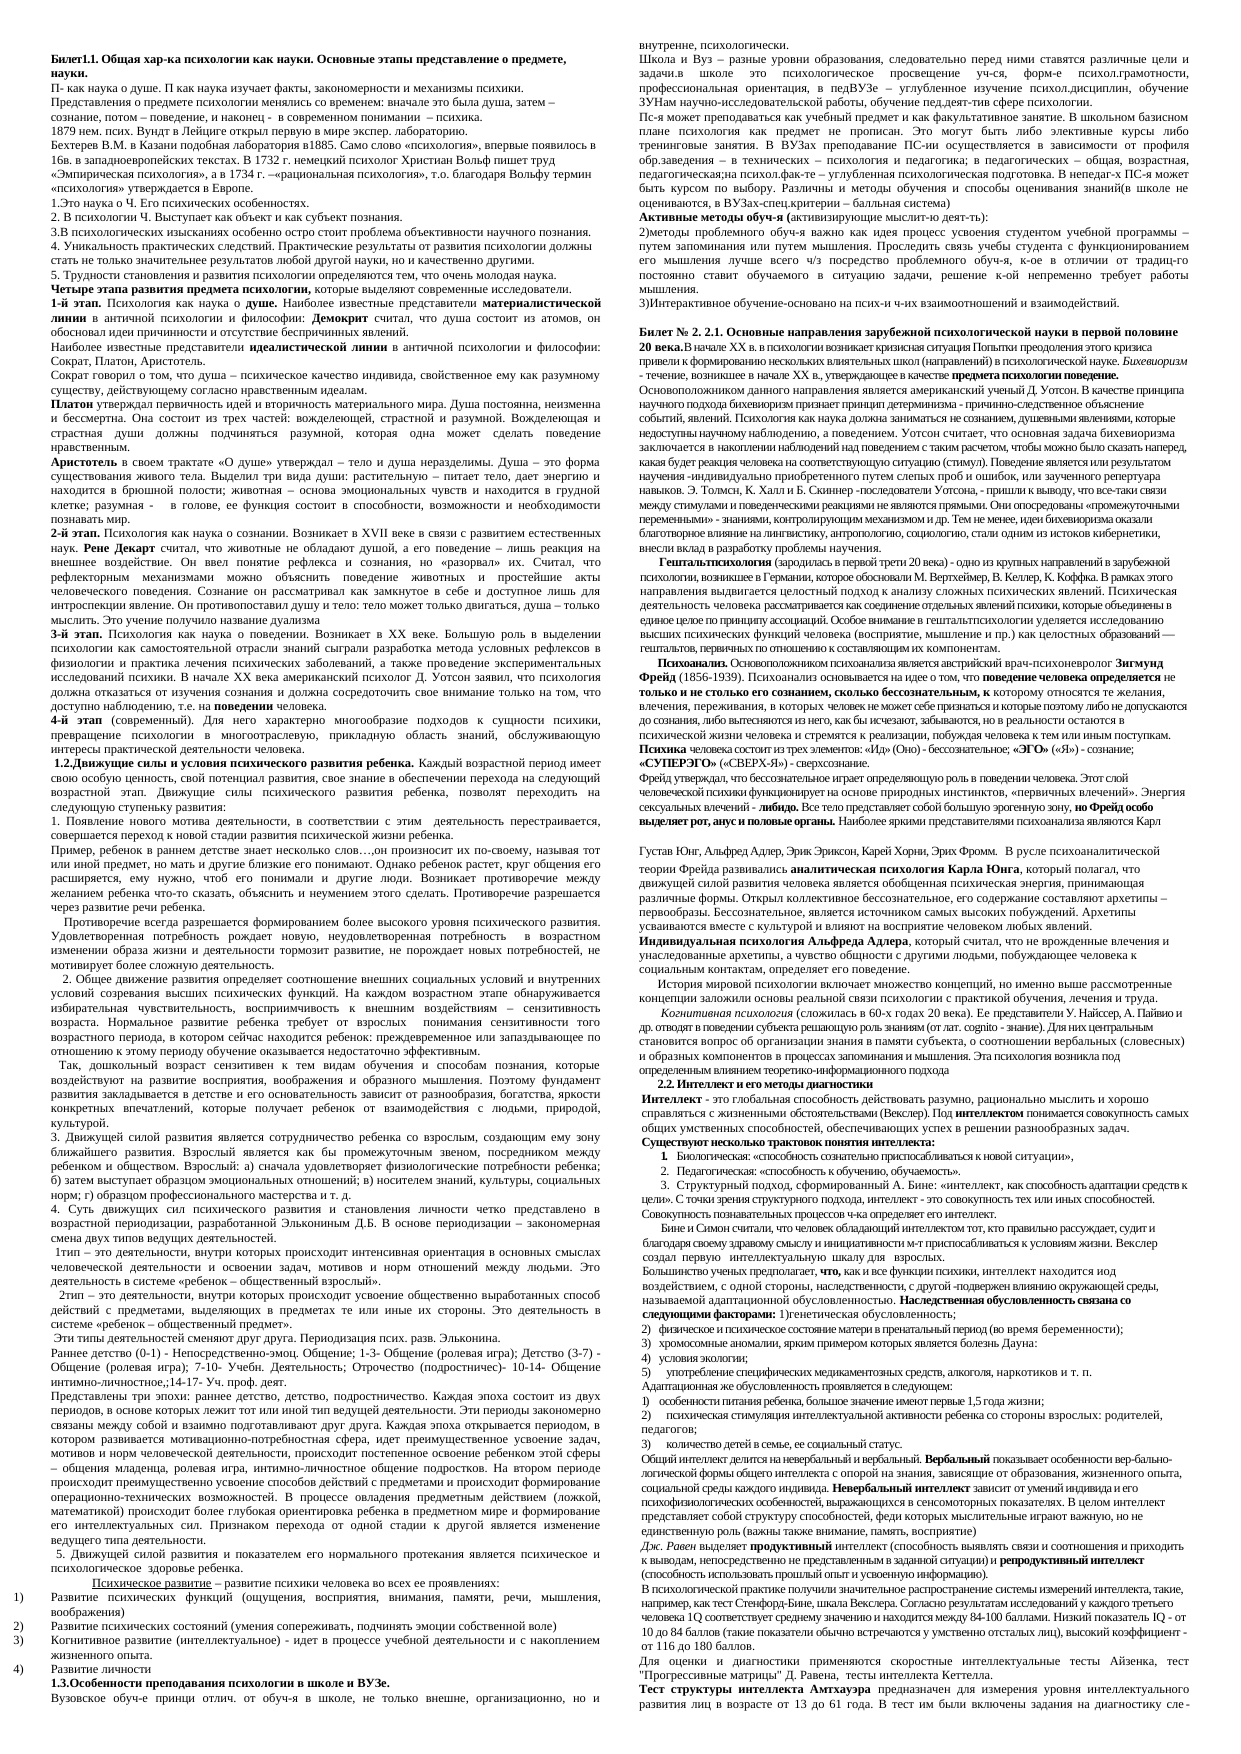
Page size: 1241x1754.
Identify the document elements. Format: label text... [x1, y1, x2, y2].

list психическая стимуляция интеллектуальной активности ребенка со стороны взрослых: родителей, педагогов; [641, 1408, 1189, 1437]
text Школа и Вуз – разные уровни образования, следовательно перед ними ставятся различные цели и задачи.в школе это психологическое просвещение уч-ся, форм-е психол.грамотности, профессиональная ориентация, в педВУЗе – углубленное изучение психол.дисциплин, обучение ЗУНам научно-исследовательской работы, обучение пед.деят-тив сфере психологии. [639, 52, 1190, 109]
text Вузовское обуч-е принци отлич. от обуч-я в школе, не только внешне, организационно, но и внутренне, психологически. [51, 1691, 601, 1705]
text Билет № 2. 2.1. Основные направления зарубежной психологической науки в первой половине 20 века.В начале XX в. в психологии возникает кризисная ситуация Попытки преодоления этого кризиса привели к формированию нескольких влиятельных школ (направлений) в психологической науке. Бихевиоризм - течение, возникшее в начале XX в., утверждающее в качестве предмета психологии поведение. Основоположником данного направления является американский ученый Д. Уотсон. В качестве принципа научного подхода бихевиоризм признает принцип детерминизма - причинно-следственное объяснение событий, явлений. Психология как наука должна заниматься не сознанием, душевными явлениями, которые недоступны научному наблюдению, а поведением. Уотсон считает, что основная задача бихевиоризма заключается в накоплении наблюдений над поведением с таким расчетом, чтобы можно было сказать наперед, какая будет реакция человека на соответствующую ситуацию (стимул). Поведение является или результатом научения -индивидуально приобретенного путем слепых проб и ошибок, или заученного репертуара навыков. Э. Толмсн, К. Халл и Б. Скиннер -последователи Уотсона, - пришли к выводу, что все-таки связи между стимулами и поведенческими реакциями не являются прямыми. Они опосредованы «промежуточными переменными» - знаниями, контролирующим механизмом и др. Тем не менее, идеи бихевиоризма оказали благотворное влияние на лингвистику, антропологию, социологию, стали одним из истоков кибернетики, внесли вклад в разработку проблемы научения. [639, 325, 1190, 555]
text Представления о предмете психологии менялись со временем: вначале это была душа, затем – сознание, потом – поведение, и наконец - в современном понимании – психика. [51, 95, 601, 124]
text Противоречие всегда разрешается формированием более высокого уровня психического развития. Удовлетворенная потребность рождает новую, неудовлетворенная потребность в возрастном изменении образа жизни и деятельности тормозит развитие, не порождает новых потребностей, не мотивирует более сложную деятельность. [51, 914, 601, 972]
text П- как наука о душе. П как наука изучает факты, закономерности и механизмы психики. [51, 81, 601, 95]
list Структурный подход, сформированный А. Бине: «интеллект, как способность адаптации средств к цели». С точки зрения структурного подхода, интеллект - это совокупность тех или иных способностей. Совокупность познавательных процессов ч-ка определяет его интеллект. [641, 1178, 1189, 1221]
text 1.Это наука о Ч. Его психических особенностях. [51, 196, 601, 210]
list количество детей в семье, ее социальный статус. [641, 1437, 1190, 1451]
text 5. Движущей силой развития и показателем его нормального протекания является психическое и психологическое здоровье ребенка. [51, 1547, 601, 1576]
text Гештальтпсихология (зародилась в первой трети 20 века) - одно из крупных направлений в зарубежной психологии, возникшее в Германии, которое обосновали М. Вертхеймер, В. Келлер, К. Коффка. В рамках этого направления выдвигается целостный подход к анализу сложных психических явлений. Психическая деятельность человека рассматривается как соединение отдельных явлений психики, которые объединены в единое целое по принципу ассоциаций. Особое внимание в гештальтпсихологии уделяется исследованию высших психических функций человека (восприятие, мышление и пр.) как целостных образований — гештальтов, первичных по отношению к составляющим их компонентам. [640, 555, 1189, 656]
text Активные методы обуч-я (активизирующие мыслит-ю деят-ть): [639, 210, 1190, 224]
text Билет1.1. Общая хар-ка психологии как науки. Основные этапы представление о предмете, науки. [51, 52, 601, 81]
list хромосомные аномалии, ярким примером которых является болезнь Дауна: [641, 1336, 1189, 1350]
text Адаптационная же обусловленность проявляется в следующем: [641, 1379, 1190, 1393]
list Развитие психических состояний (умения сопереживать, подчинять эмоции собственной воле) [13, 1619, 601, 1633]
text Интеллект - это глобальная способность действовать разумно, рационально мыслить и хорошо справляться с жизненными обстоятельствами (Векслер). Под интеллектом понимается совокупность самых общих умственных способностей, обеспечивающих успех в решении разнообразных задач. Существуют несколько трактовок понятия интеллекта: [641, 1092, 1190, 1149]
list Развитие психических функций (ощущения, восприятия, внимания, памяти, речи, мышления, воображения) [13, 1590, 601, 1619]
text 4. Суть движущих сил психического развития и становления личности четко представлено в возрастной периодизации, разработанной Элькониным Д.Б. В основе периодизации – закономерная смена двух типов ведущих деятельностей. [51, 1202, 601, 1245]
text 1тип – это деятельности, внутри которых происходит интенсивная ориентация в основных смыслах человеческой деятельности и освоении задач, мотивов и норм отношений между людьми. Это деятельность в системе «ребенок – общественный взрослый». [51, 1245, 601, 1288]
list условия экологии; [641, 1350, 1190, 1365]
text Наиболее известные представители идеалистической линии в античной психологии и философии: Сократ, Платон, Аристотель. [51, 339, 601, 368]
list Развитие личности [13, 1662, 601, 1676]
text 3.В психологических изысканиях особенно остро стоит проблема объективности научного познания. [51, 224, 601, 239]
text 2)методы проблемного обуч-я важно как идея процесс усвоения студентом учебной программы – путем запоминания или путем мышления. Проследить связь учебы студента с функционированием его мышления лучше всего ч/з посредство проблемного обуч-я, к-ое в отличии от традиц-го постоянно ставит обучаемого в ситуацию задачи, решение к-ой непременно требует работы мышления. [639, 224, 1190, 296]
list физическое и психическое состояние матери в пренатальный период (во время беременности); [641, 1322, 1190, 1336]
text Большинство ученых предполагает, что, как и все функции психики, интеллект находится иод воздействием, с одной стороны, наследственности, с другой -подвержен влиянию окружающей среды, называемой адаптационной обусловленностью. Наследственная обусловленность связана со следующими факторами: 1)генетическая обусловленность; [642, 1264, 1189, 1322]
text 2.2. Интеллект и его методы диагностики [639, 1077, 1189, 1092]
text 4. Уникальность практических следствий. Практические результаты от развития психологии должны стать не только значительнее результатов любой другой науки, но и качественно другими. [51, 239, 601, 267]
text Дж. Равен выделяет продуктивный интеллект (способность выявлять связи и соотношения и приходить к выводам, непосредственно не представленным в заданной ситуации) и репродуктивный интеллект (способность использовать прошлый опыт и усвоенную информацию). [641, 1538, 1189, 1581]
text 1. Появление нового мотива деятельности, в соответствии с этим деятельность перестраивается, совершается переход к новой стадии развития психической жизни ребенка. [51, 814, 601, 842]
text 2. В психологии Ч. Выступает как объект и как субъект познания. [51, 210, 601, 224]
text Бехтерев В.М. в Казани подобная лаборатория в1885. Само слово «психология», впервые появилось в 16в. в западноевропейских текстах. В . немецкий психолог Христиан Вольф пишет труд «Эмпирическая психология», а в . –«рациональная психология», т.о. благодаря Вольфу термин «психология» утверждается в Европе. [51, 138, 601, 196]
text Индивидуальная психология Альфреда Адлера, который считал, что не врожденные влечения и унаследованные архетипы, а чувство общности с другими людьми, побуждающее человека к социальным контактам, определяет его поведение. [639, 933, 1190, 977]
text Платон утверждал первичность идей и вторичность материального мира. Душа постоянна, неизменна и бессмертна. Она состоит из трех частей: вожделеющей, страстной и разумной. Вожделеющая и страстная души должны подчиняться разумной, которая одна может сделать поведение нравственным. [51, 397, 601, 454]
text 1.3.Особенности преподавания психологии в школе и ВУЗе. [51, 1676, 601, 1691]
list Педагогическая: «способность к обучению, обучаемость». [660, 1163, 1190, 1178]
text 5. Трудности становления и развития психологии определяются тем, что очень молодая наука. Четыре этапа развития предмета психологии, которые выделяют современные исследователи. [51, 267, 601, 296]
text 2-й этап. Психология как наука о сознании. Возникает в XVII веке в связи с развитием естественных наук. Рене Декарт считал, что животные не обладают душой, а его поведение – лишь реакция на внешнее воздействие. Он ввел понятие рефлекса и сознания, но «разорвал» их. Считал, что рефлекторным механизмами можно объяснить поведение животных и простейшие акты человеческого поведения. Сознание он рассматривал как замкнутое в себе и доступное лишь для интроспекции явление. Он противопоставил душу и тело: тело может только двигаться, душа – только мыслить. Это учение получило название дуализма [51, 526, 601, 627]
text Бине и Симон считали, что человек обладающий интеллектом тот, кто правильно рассуждает, судит и благодаря своему здравому смыслу и инициативности м-т приспосабливаться к условиям жизни. Векслер создал первую интеллектуальную шкалу для взрослых. [642, 1221, 1190, 1264]
list Биологическая: «способность сознательно приспосабливаться к новой ситуации», [641, 1149, 1189, 1163]
text Эти типы деятельностей сменяют друг друга. Периодизация псих. разв. Эльконина. [51, 1331, 601, 1346]
text 3-й этап. Психология как наука о поведении. Возникает в ХХ веке. Большую роль в выделении психологии как самостоятельной отрасли знаний сыграли разработка метода условных рефлексов в физиологии и практика лечения психических заболеваний, а также проведение экспериментальных исследований психики. В начале XX века американский психолог Д. Уотсон заявил, что психология должна отказаться от изучения сознания и должна сосредоточить свое внимание только на том, что доступно наблюдению, т.е. на поведении человека. [51, 627, 601, 713]
text 1879 нем. псих. Вундт в Лейциге открыл первую в мире экспер. лабораторию. [51, 124, 601, 138]
text 3)Интерактивное обучение-основано на псих-и ч-их взаимоотношений и взаимодействий. [639, 296, 1190, 311]
text Психоанализ. Основоположником психоанализа является австрийский врач-психоневролог Зигмунд Фрейд (1856-1939). Психоанализ основывается на идее о том, что поведение человека определяется не только и не столько его сознанием, сколько бессознательным, к которому относятся те желания, влечения, переживания, в которых человек не может себе признаться и которые поэтому либо не допускаются до сознания, либо вытесняются из него, как бы исчезают, забываются, но в реальности остаются в психической жизни человека и стремятся к реализации, побуждая человека к тем или иным поступкам. Психика человека состоит из трех элементов: «Ид» (Оно) - бессознательное; «ЭГО» («Я») - сознание; «СУПЕРЭГО» («СВЕРХ-Я») - сверхсознание. [639, 656, 1189, 771]
text 1.2.Движущие силы и условия психического развития ребенка. Каждый возрастной период имеет свою особую ценность, свой потенциал развития, свое знание в обеспечении перехода на следующий возрастной этап. Движущие силы психического развития ребенка, позволят переходить на следующую ступеньку развития: [51, 756, 601, 814]
text 1-й этап. Психология как наука о душе. Наиболее известные представители материалистической линии в античной психологии и философии: Демокрит считал, что душа состоит из атомов, он обосновал идеи причинности и отсутствие беспричинных явлений. [51, 296, 601, 339]
text В психологической практике получили значительное распространение системы измерений интеллекта, такие, например, как тест Стенфорд-Бине, шкала Векслера. Согласно результатам исследований у каждого третьего человека 1Q соответствует среднему значению и находится между 84-100 баллами. Низкий показатель IQ - от 10 до 84 баллов (такие показатели обычно встречаются у умственно отсталых лиц), высокий коэффициент -от 116 до 180 баллов. [641, 1581, 1189, 1653]
text Пример, ребенок в раннем детстве знает несколько слов…,он произносит их по-своему, называя тот или иной предмет, но мать и другие близкие его понимают. Однако ребенок растет, круг общения его расширяется, ему нужно, чтоб его понимали и другие люди. Возникает противоречие между желанием ребенка что-то сказать, объяснить и неумением этого сделать. Противоречие разрешается через развитие речи ребенка. [51, 842, 601, 914]
text Так, дошкольный возраст сензитивен к тем видам обучения и способам познания, которые воздействуют на развитие восприятия, воображения и образного мышления. Поэтому фундамент развития закладывается в детстве и его основательность зависит от разнообразия, богатства, яркости конкретных впечатлений, которые получает ребенок от взаимодействия с людьми, природой, культурой. [51, 1058, 601, 1130]
text Сократ говорил о том, что душа – психическое качество индивида, свойственное ему как разумному существу, действующему согласно нравственным идеалам. [51, 368, 601, 397]
text Психическое развитие – развитие психики человека во всех ее проявлениях: [51, 1576, 601, 1590]
text Аристотель в своем трактате «О душе» утверждал – тело и душа неразделимы. Душа – это форма существования живого тела. Выделил три вида души: растительную – питает тело, дает энергию и находится в брюшной полости; животная – основа эмоциональных чувств и находится в грудной клетке; разумная - в голове, ее функция состоит в способности, возможности и необходимости познавать мир. [51, 454, 601, 526]
text 4-й этап (современный). Для него характерно многообразие подходов к сущности психики, превращение психологии в многоотраслевую, прикладную область знаний, обслуживающую интересы практической деятельности человека. [51, 713, 601, 756]
text 1) особенности питания ребенка, большое значение имеют первые 1,5 года жизни; [641, 1393, 1189, 1408]
text 2тип – это деятельности, внутри которых происходит усвоение общественно выработанных способ действий с предметами, выделяющих в предметах те или иные их стороны. Это деятельность в системе «ребенок – общественный предмет». [51, 1288, 601, 1331]
text Раннее детство (0-1) - Непосредственно-эмоц. Общение; 1-3- Общение (ролевая игра); Детство (3-7) - Общение (ролевая игра); 7-10- Учебн. Деятельность; Отрочество (подростничес)- 10-14- Общение интимно-личностное,;14-17- Уч. проф. деят. [51, 1346, 601, 1389]
text Для оценки и диагностики применяются скоростные интеллектуальные тесты Айзенка, тест "Прогрессивные матрицы" Д. Равена, тесты интеллекта Кеттелла. [639, 1653, 1190, 1682]
text 5) употребление специфических медикаментозных средств, алкоголя, наркотиков и т. п. [641, 1365, 1188, 1379]
text Вузовское обуч-е принци отлич. от обуч-я в школе, не только внешне, организационно, но и внутренне, психологически. [639, 37, 1190, 52]
text Когнитивная психология (сложилась в 60-х годах 20 века). Ее представители У. Найссер, А. Пайвио и др. отводят в поведении субъекта решающую роль знаниям (от лат. cognito - знание). Для них центральным становится вопрос об организации знания в памяти субъекта, о соотношении вербальных (словесных) и образных компонентов в процессах запоминания и мышления. Эта психология возникла под определенным влиянием теоретико-информационного подхода [639, 1005, 1189, 1077]
text История мировой психологии включает множество концепций, но именно выше рассмотренные концепции заложили основы реальной связи психологии с практикой обучения, лечения и труда. [639, 977, 1189, 1005]
text Фрейд утверждал, что бессознательное играет определяющую роль в поведении человека. Этот слой человеческой психики функционирует на основе природных инстинктов, «первичных влечений». Энергия сексуальных влечений - либидо. Все тело представляет собой большую эрогенную зону, но Фрейд особо выделяет рот, анус и половые органы. Наиболее яркими представителями психоанализа являются Карл Густав Юнг, Альфред Адлер, Эрик Эриксон, Карей Хорни, Эрих Фромм. В русле психоаналитической теории Фрейда развивались аналитическая психология Карла Юнга, который полагал, что движущей силой развития человека является обобщенная психическая энергия, принимающая различные формы. Открыл коллективное бессознательное, его содержание составляют архетипы – первообразы. Бессознательное, является источником самых высоких побуждений. Архетипы усваиваются вместе с культурой и влияют на восприятие человеком любых явлений. [639, 771, 1190, 933]
list Когнитивное развитие (интеллектуальное) - идет в процессе учебной деятельности и с накоплением жизненного опыта. [13, 1633, 601, 1662]
text 3. Движущей силой развития является сотрудничество ребенка со взрослым, создающим ему зону ближайшего развития. Взрослый является как бы промежуточным звеном, посредником между ребенком и обществом. Взрослый: а) сначала удовлетворяет физиологические потребности ребенка; б) затем выступает образцом эмоциональных отношений; в) носителем знаний, культуры, социальных норм; г) образцом профессионального мастерства и т. д. [51, 1130, 601, 1202]
text Пс-я может преподаваться как учебный предмет и как факультативное занятие. В школьном базисном плане психология как предмет не прописан. Это могут быть либо элективные курсы либо тренинговые занятия. В ВУЗах преподавание ПС-ии осуществляется в зависимости от профиля обр.заведения – в технических – психология и педагогика; в педагогических – общая, возрастная, педагогическая;на психол.фак-те – углубленная психологическая подготовка. В непедаг-х ПС-я может быть курсом по выбору. Различны и методы обучения и способы оценивания знаний(в школе не оцениваются, в ВУЗах-спец.критерии – балльная система) [639, 109, 1190, 210]
text Общий интеллект делится на невербальный и вербальный. Вербальный показывает особенности вер-бально-логической формы общего интеллекта с опорой на знания, зависящие от образования, жизненного опыта, социальной среды каждого индивида. Невербальный интеллект зависит от умений индивида и его психофизиологических особенностей, выражающихся в сенсомоторных показателях. В целом интеллект представляет собой структуру способностей, феди которых мыслительные играют важную, но не единственную роль (важны также внимание, память, восприятие) [641, 1452, 1189, 1538]
text Представлены три эпохи: раннее детство, детство, подростничество. Каждая эпоха состоит из двух периодов, в основе которых лежит тот или иной тип ведущей деятельности. Эти периоды закономерно связаны между собой и взаимно подготавливают друг друга. Каждая эпоха открывается периодом, в котором развивается мотивационно-потребностная сфера, идет преимущественное усвоение задач, мотивов и норм человеческой деятельности, происходит постепенное освоение ребенком этой сферы – общения младенца, ролевая игра, интимно-личностное общение подростков. На втором периоде происходит преимущественно усвоение способов действий с предметами и происходит формирование операционно-технических возможностей. В процессе овладения предметным действием (ложкой, математикой) происходит более глубокая ориентировка ребенка в предметном мире и формирование его интеллектуальных сил. Признаком перехода от одной стадии к другой является изменение ведущего типа деятельности. [51, 1389, 601, 1547]
text 2. Общее движение развития определяет соотношение внешних социальных условий и внутренних условий созревания высших психических функций. На каждом возрастном этапе обнаруживается избирательная чувствительность, восприимчивость к внешним воздействиям – сензитивность возраста. Нормальное развитие ребенка требует от взрослых понимания сензитивности того возрастного периода, в котором сейчас находится ребенок: преждевременное или запаздывающее по отношению к этому периоду обучение оказывается недостаточно эффективным. [51, 972, 601, 1058]
